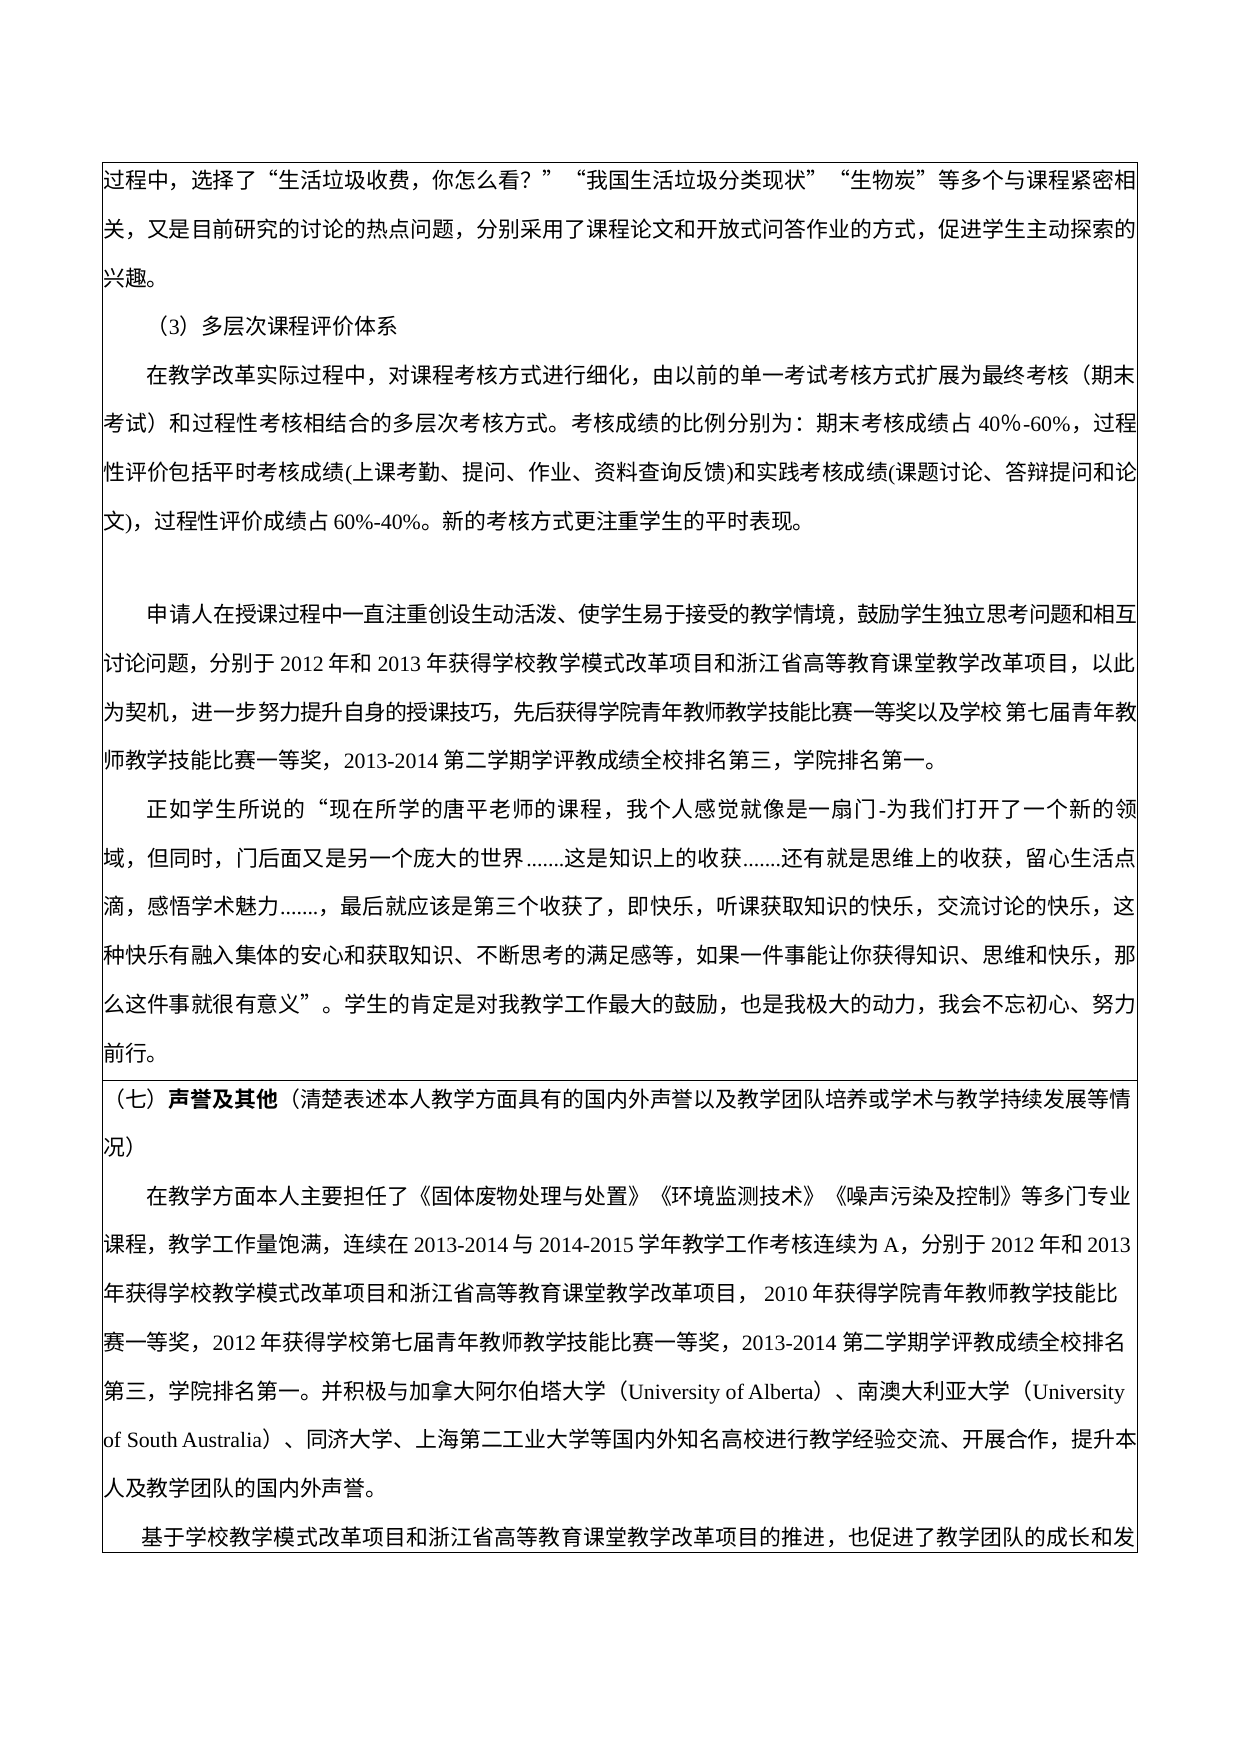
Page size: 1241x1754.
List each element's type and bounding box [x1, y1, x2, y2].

table_cell [103, 1081, 1137, 1552]
table_cell [103, 163, 1137, 1080]
